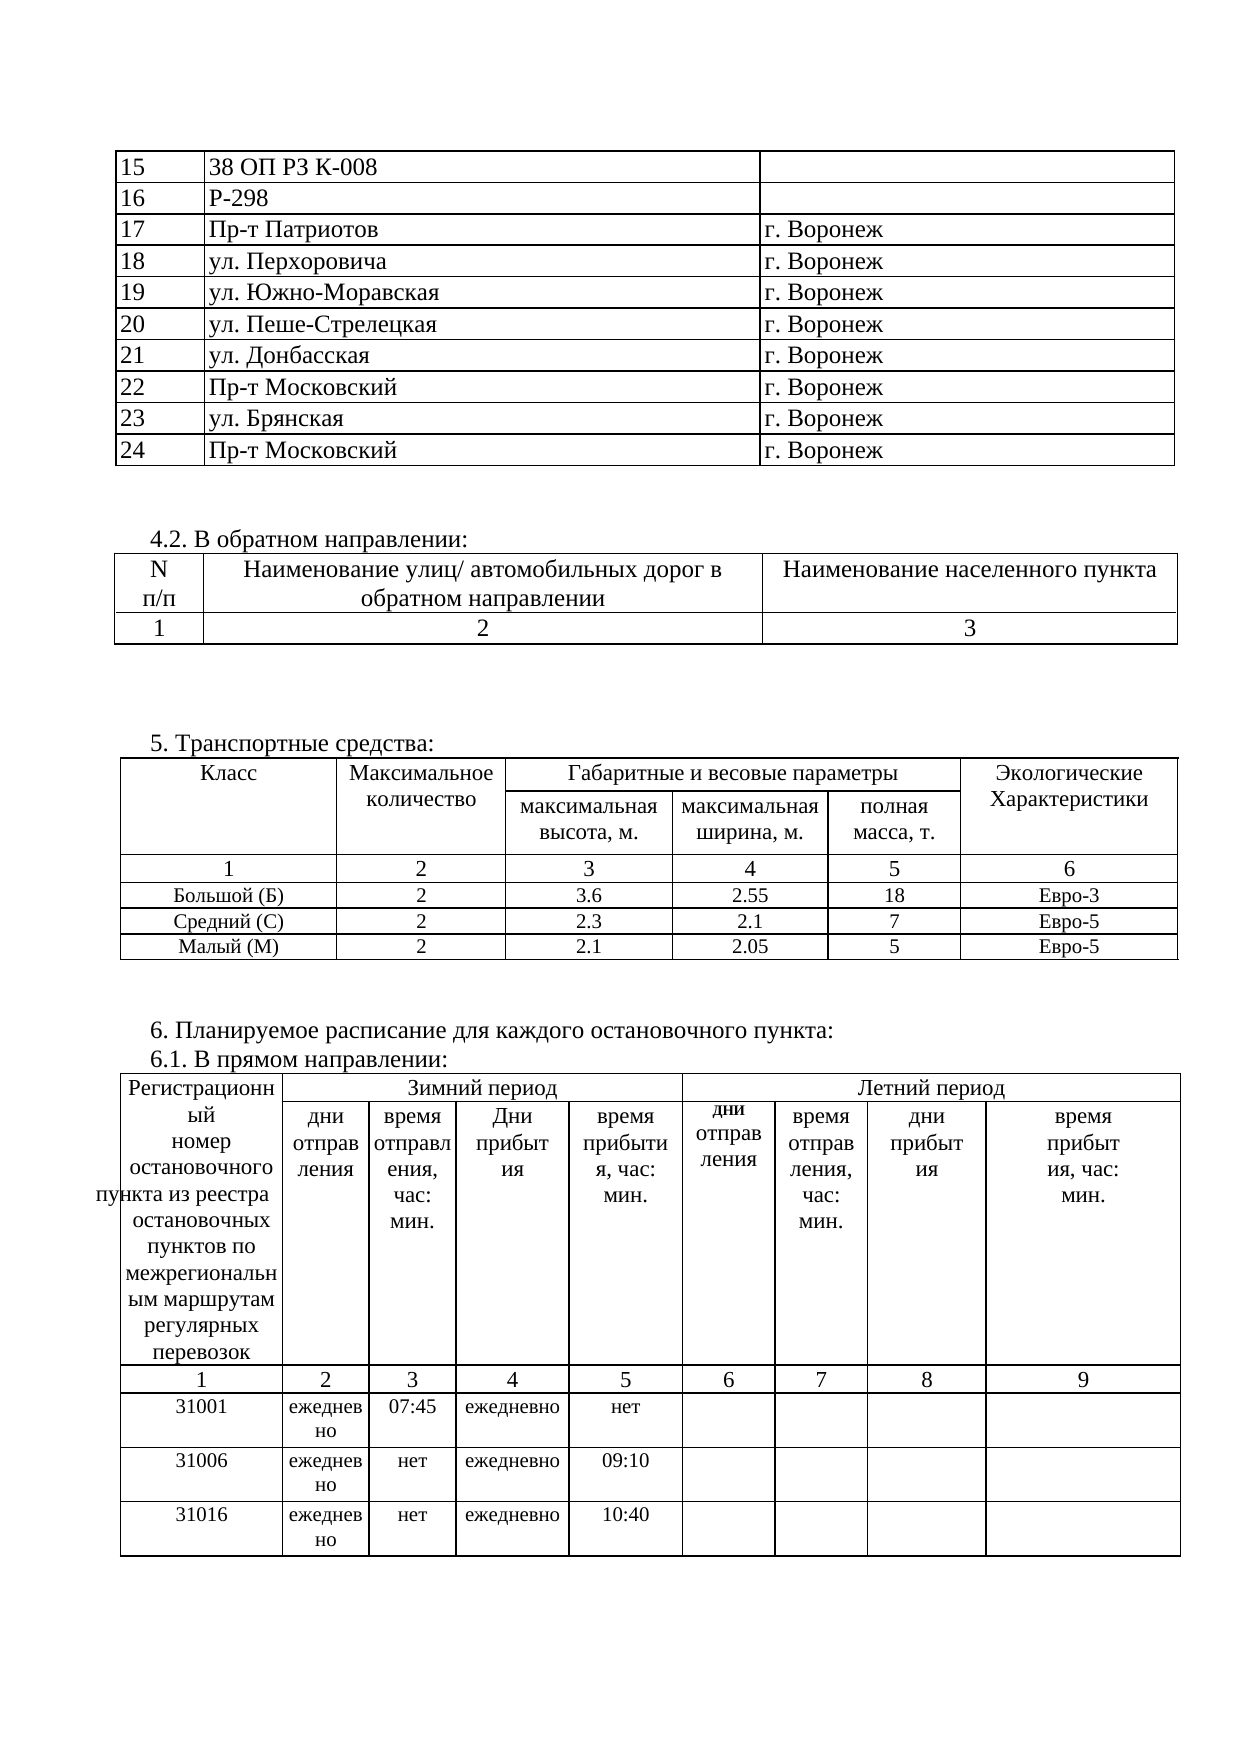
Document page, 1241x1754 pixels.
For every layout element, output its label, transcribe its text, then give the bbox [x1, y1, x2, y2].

table_header Габаритные и весовые параметры [506, 759, 960, 790]
table_cell г. Воронеж [761, 246, 1174, 276]
table_cell 2 [337, 935, 505, 958]
table_cell ежедневно [283, 1502, 368, 1555]
table_cell ДНИ отправ ления [683, 1102, 774, 1364]
table_cell г. Воронеж [761, 372, 1174, 402]
table_cell 5 [829, 935, 960, 958]
table_cell [987, 1394, 1180, 1446]
table_cell 20 [117, 309, 204, 339]
table_cell Евро-5 [961, 909, 1177, 933]
table_cell 2.05 [673, 935, 827, 958]
table_cell дни отправ ления [283, 1102, 368, 1364]
table_cell 18 [829, 883, 960, 907]
table_cell 1 [115, 613, 203, 643]
table_cell 2.3 [506, 909, 672, 933]
table_cell ул. Брянская [205, 403, 759, 433]
table_cell [683, 1502, 774, 1555]
table_cell 24 [117, 435, 204, 464]
table_cell 31016 [121, 1502, 282, 1555]
table_header Экологические Характеристики [961, 759, 1177, 854]
table_cell ул. Пеше-Стрелецкая [205, 309, 759, 339]
table_cell нет [370, 1502, 455, 1555]
table_cell г. Воронеж [761, 277, 1174, 307]
table_cell Р-298 [205, 183, 759, 213]
text 5. Транспортные средства: [150, 728, 1090, 757]
table_cell [776, 1448, 867, 1501]
table_cell 6 [961, 855, 1177, 882]
table_cell Пр-т Московский [205, 435, 759, 464]
table_cell 09:10 [570, 1448, 682, 1501]
table_cell ежедневно [457, 1502, 568, 1555]
table_header Наименование улиц/ автомобильных дорог в обратном направлении [204, 554, 762, 611]
table_cell 9 [987, 1366, 1180, 1392]
table_cell 21 [117, 340, 204, 370]
table_cell г. Воронеж [761, 309, 1174, 339]
table_cell Средний (С) [121, 909, 336, 933]
table_cell дни прибыт ия [868, 1102, 985, 1364]
table_cell 2 [283, 1366, 368, 1392]
table_cell максимальная высота, м. [506, 792, 672, 854]
table_cell 15 [117, 152, 204, 181]
table_cell ежедневно [283, 1448, 368, 1501]
table_cell 2 [337, 909, 505, 933]
table_cell время прибыт ия, час: мин. [987, 1102, 1180, 1364]
table_cell ежедневно [457, 1394, 568, 1446]
table_cell время отправл ения, час: мин. [370, 1102, 455, 1364]
table_cell 3.6 [506, 883, 672, 907]
table_cell Малый (М) [121, 935, 336, 958]
table_cell 5 [570, 1366, 682, 1392]
table_cell 2.55 [673, 883, 827, 907]
table_cell максимальная ширина, м. [673, 792, 827, 854]
table_cell Евро-5 [961, 935, 1177, 958]
table_cell 2 [337, 883, 505, 907]
table_cell [987, 1448, 1180, 1501]
table_cell Большой (Б) [121, 883, 336, 907]
table_header N п/п [115, 554, 203, 611]
table_cell г. Воронеж [761, 435, 1174, 464]
table_header Максимальное количество [337, 759, 505, 854]
table_cell г. Воронеж [761, 340, 1174, 370]
table_cell [776, 1394, 867, 1446]
table_cell 31006 [121, 1448, 282, 1501]
table_cell 3 [506, 855, 672, 882]
table_cell ежедневно [283, 1394, 368, 1446]
table_cell Пр-т Московский [205, 372, 759, 402]
table_header Зимний период [283, 1074, 682, 1101]
table_cell 1 [121, 1366, 282, 1392]
table_cell [987, 1502, 1180, 1555]
table_cell [868, 1448, 985, 1501]
table_cell 18 [117, 246, 204, 276]
table_cell [761, 152, 1174, 181]
table_cell 17 [117, 215, 204, 244]
table_cell 31001 [121, 1394, 282, 1446]
table_cell 23 [117, 403, 204, 433]
table_cell время прибыти я, час: мин. [570, 1102, 682, 1364]
table_cell Дни прибыт ия [457, 1102, 568, 1364]
table_cell 7 [829, 909, 960, 933]
table_cell нет [370, 1448, 455, 1501]
table_cell 4 [457, 1366, 568, 1392]
table_cell ул. Донбасская [205, 340, 759, 370]
table_cell 10:40 [570, 1502, 682, 1555]
table_cell 2.1 [506, 935, 672, 958]
table_cell 4 [673, 855, 827, 882]
table_cell [868, 1502, 985, 1555]
table_cell 6 [683, 1366, 774, 1392]
table_cell [776, 1502, 867, 1555]
table_cell 22 [117, 372, 204, 402]
table_cell 2 [337, 855, 505, 882]
table_header Наименование населенного пункта [763, 554, 1177, 611]
table_cell 16 [117, 183, 204, 213]
table_header Летний период [683, 1074, 1180, 1101]
text 6. Планируемое расписание для каждого остановочного пункта: [150, 1015, 1090, 1044]
table_cell [683, 1448, 774, 1501]
table_cell [683, 1394, 774, 1446]
table_cell [868, 1394, 985, 1446]
table_cell 1 [121, 855, 336, 882]
table_cell ежедневно [457, 1448, 568, 1501]
table_cell 19 [117, 277, 204, 307]
table_cell 38 ОП РЗ К-008 [205, 152, 759, 181]
table_cell ул. Перхоровича [205, 246, 759, 276]
table_cell 2.1 [673, 909, 827, 933]
table_cell нет [570, 1394, 682, 1446]
text 6.1. В прямом направлении: [150, 1044, 1090, 1073]
table_cell 7 [776, 1366, 867, 1392]
text 4.2. В обратном направлении: [150, 524, 1090, 552]
table_cell время отправ ления, час: мин. [776, 1102, 867, 1364]
table_cell Евро-3 [961, 883, 1177, 907]
table_cell 2 [204, 613, 762, 643]
table_cell г. Воронеж [761, 215, 1174, 244]
table_cell 3 [370, 1366, 455, 1392]
table_cell 8 [868, 1366, 985, 1392]
table_cell Пр-т Патриотов [205, 215, 759, 244]
table_cell [761, 183, 1174, 213]
table_header Класс [121, 759, 336, 854]
table_cell 07:45 [370, 1394, 455, 1446]
table_cell 5 [829, 855, 960, 882]
table_cell г. Воронеж [761, 403, 1174, 433]
table_cell полная масса, т. [829, 792, 960, 854]
table_cell 3 [763, 611, 1177, 643]
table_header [121, 1074, 282, 1364]
table_cell ул. Южно-Моравская [205, 277, 759, 307]
